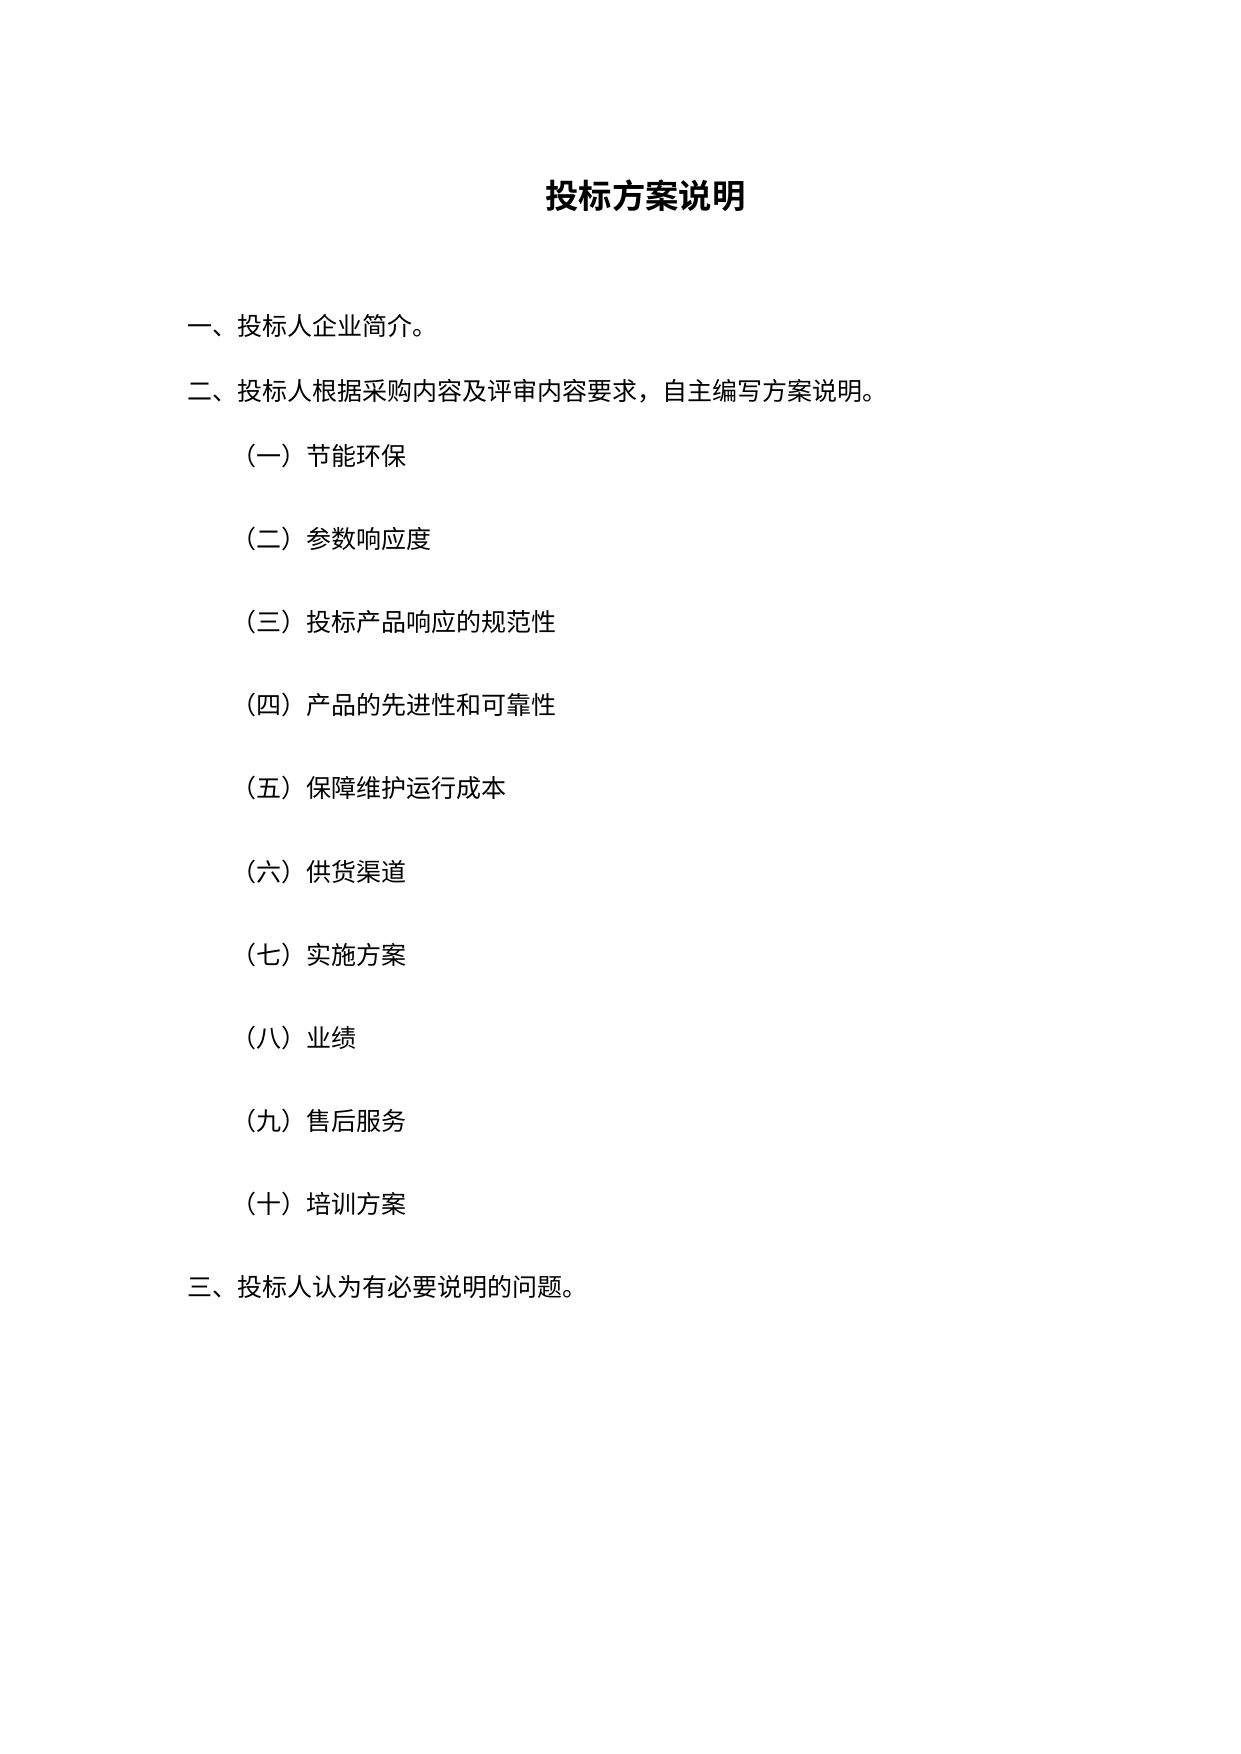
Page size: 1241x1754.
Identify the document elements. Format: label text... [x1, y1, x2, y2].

text 一、投标人企业简介。 [187, 292, 1053, 357]
text （三）投标产品响应的规范性 [187, 588, 1053, 653]
text （六）供货渠道 [187, 838, 1053, 903]
text （四）产品的先进性和可靠性 [187, 671, 1053, 736]
text （七）实施方案 [187, 921, 1053, 986]
text 三、投标人认为有必要说明的问题。 [187, 1253, 1053, 1318]
text （二）参数响应度 [187, 505, 1053, 570]
text 二、投标人根据采购内容及评审内容要求，自主编写方案说明。 [187, 357, 1053, 422]
text （八）业绩 [187, 1004, 1053, 1069]
text 投标方案说明 [187, 162, 1053, 227]
text （一）节能环保 [187, 422, 1053, 487]
text （十）培训方案 [187, 1170, 1053, 1235]
text （九）售后服务 [187, 1087, 1053, 1152]
text （五）保障维护运行成本 [187, 754, 1053, 819]
